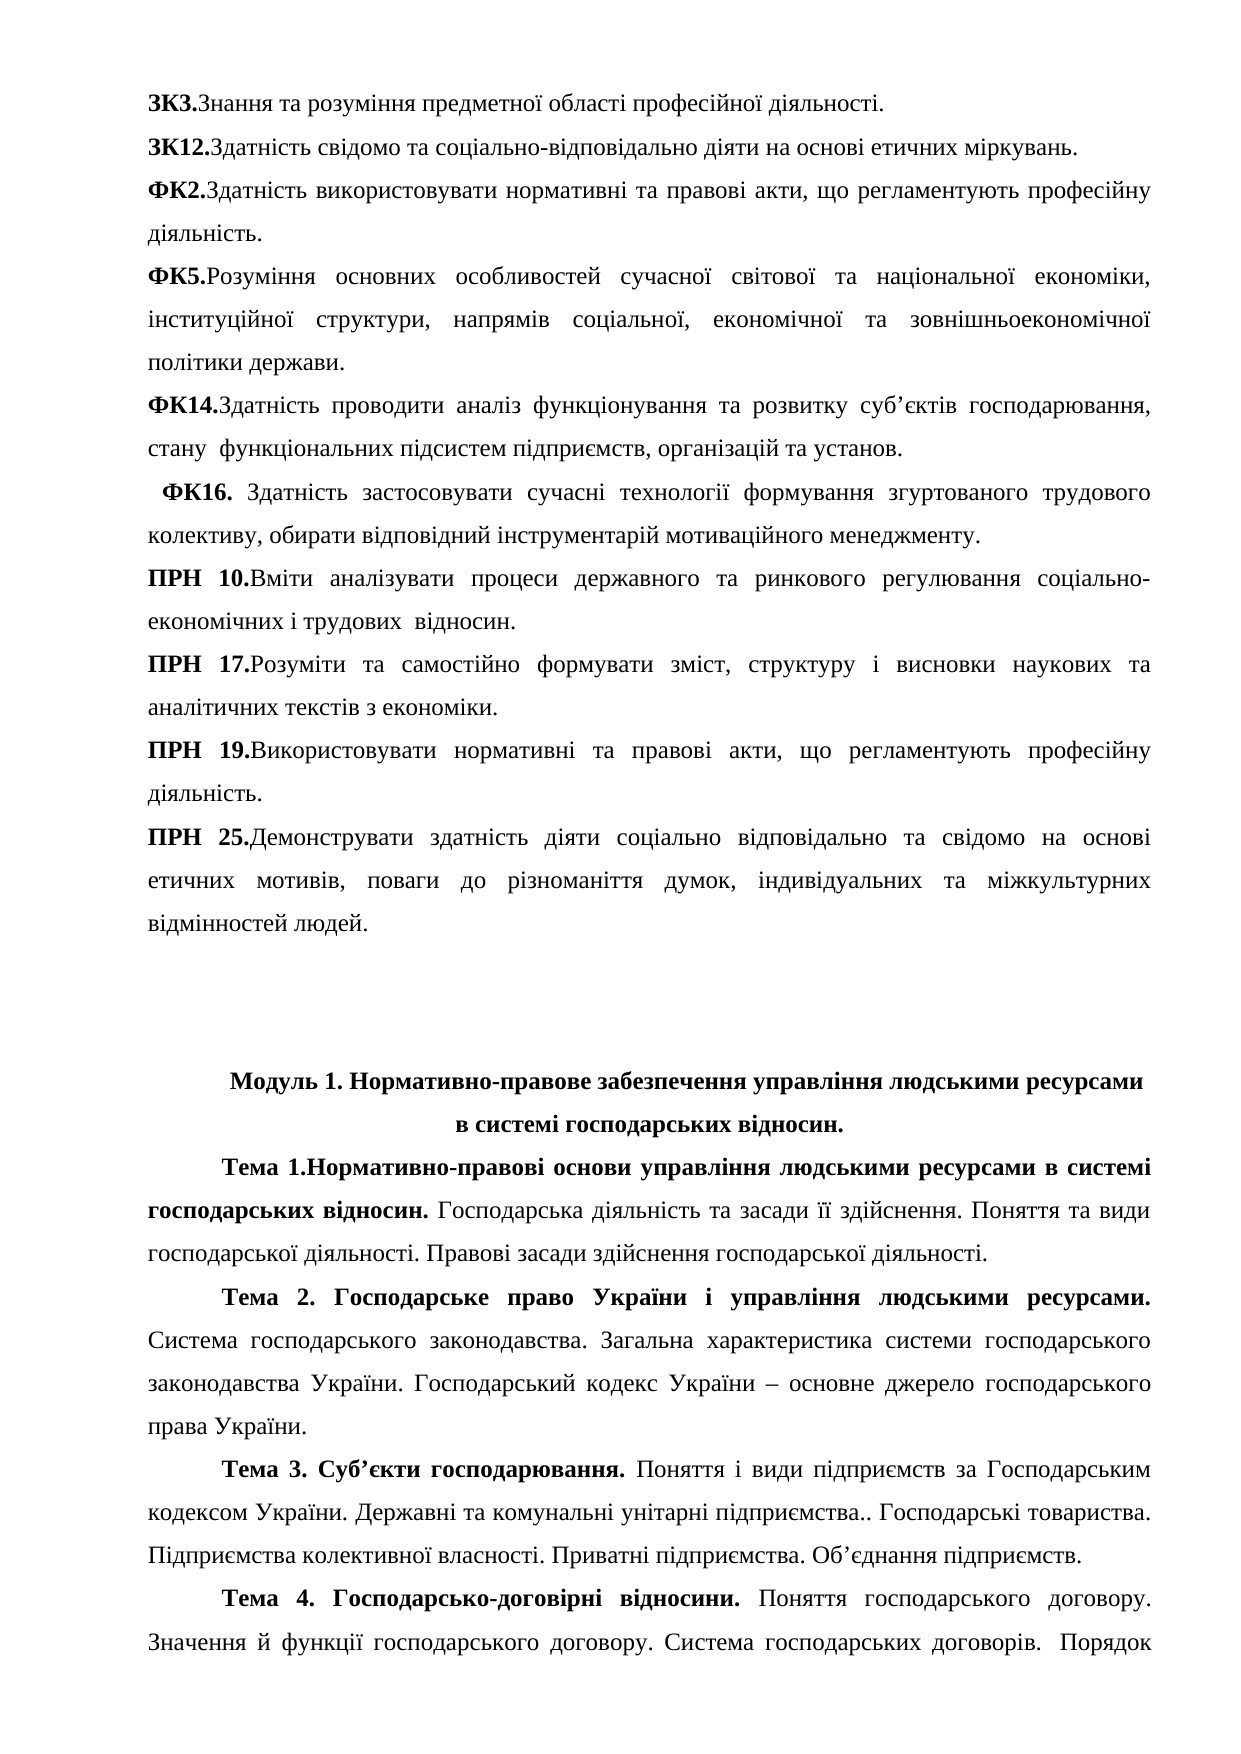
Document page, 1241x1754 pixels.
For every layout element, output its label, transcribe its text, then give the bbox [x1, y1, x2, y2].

text ЗК3.Знання та розуміння предметної області професійної діяльності. [148, 88, 1152, 117]
text ПРН 19.Використовувати нормативні та правові акти, що регламентують професійну діяльність. [148, 735, 1152, 807]
text Тема 2. Господарське право України і управління людськими ресурсами. Система господарського законодавства. Загальна характеристика системи господарського законодавства України. Господарський кодекс України – основне джерело господарського права України. [148, 1282, 1152, 1440]
text Тема 1.Нормативно-правові основи управління людськими ресурсами в системі господарських відносин. Господарська діяльність та засади її здійснення. Поняття та види господарської діяльності. Правові засади здійснення господарської діяльності. [148, 1152, 1152, 1267]
text ФК14.Здатність проводити аналіз функціонування та розвитку суб’єктів господарювання, стану функціональних підсистем підприємств, організацій та установ. [148, 390, 1152, 462]
text ФК16. Здатність застосовувати сучасні технології формування згуртованого трудового колективу, обирати відповідний інструментарій мотиваційного менеджменту. [148, 477, 1152, 548]
text ПРН 17.Розуміти та самостійно формувати зміст, структуру і висновки наукових та аналітичних текстів з економіки. [148, 649, 1152, 721]
text ПРН 10.Вміти аналізувати процеси державного та ринкового регулювання соціально-економічних і трудових відносин. [148, 563, 1152, 635]
text ЗК12.Здатність свідомо та соціально-відповідально діяти на основі етичних міркувань. [148, 132, 1152, 160]
text Модуль 1. Нормативно-правове забезпечення управління людськими ресурсами в системі господарських відносин. [148, 1066, 1152, 1138]
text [148, 1583, 1152, 1655]
text ПРН 25.Демонструвати здатність діяти соціально відповідально та свідомо на основі етичних мотивів, поваги до різноманіття думок, індивідуальних та міжкультурних відмінностей людей. [148, 822, 1152, 937]
text ФК2.Здатність використовувати нормативні та правові акти, що регламентують професійну діяльність. [148, 175, 1152, 247]
text Тема 3. Суб’єкти господарювання. Поняття і види підприємств за Господарським кодексом України. Державні та комунальні унітарні підприємства.. Господарські товариства. Підприємства колективної власності. Приватні підприємства. Об’єднання підприємств. [148, 1454, 1152, 1569]
text ФК5.Розуміння основних особливостей сучасної світової та національної економіки, інституційної структури, напрямів соціальної, економічної та зовнішньоекономічної політики держави. [148, 261, 1152, 376]
